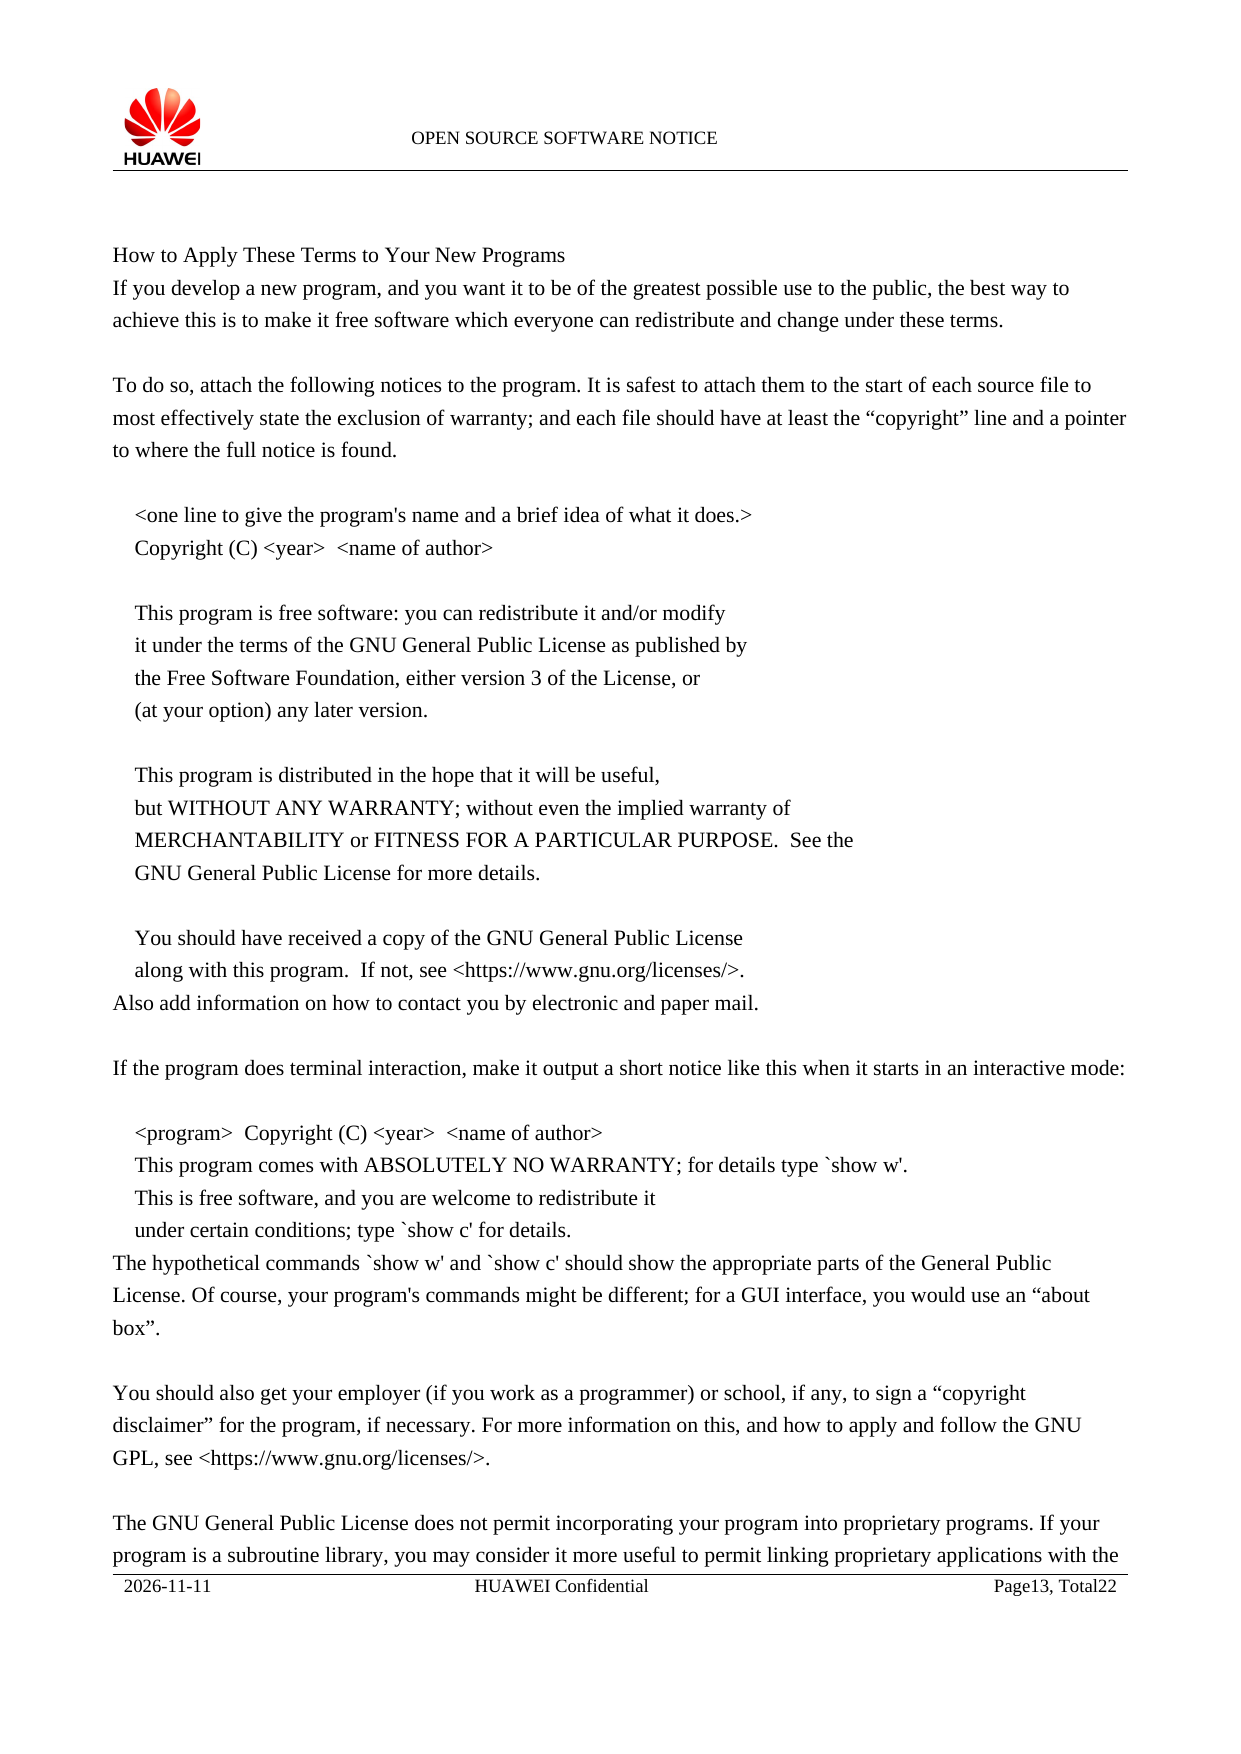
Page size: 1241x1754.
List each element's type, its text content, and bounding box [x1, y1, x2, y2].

picture [124, 88, 201, 165]
